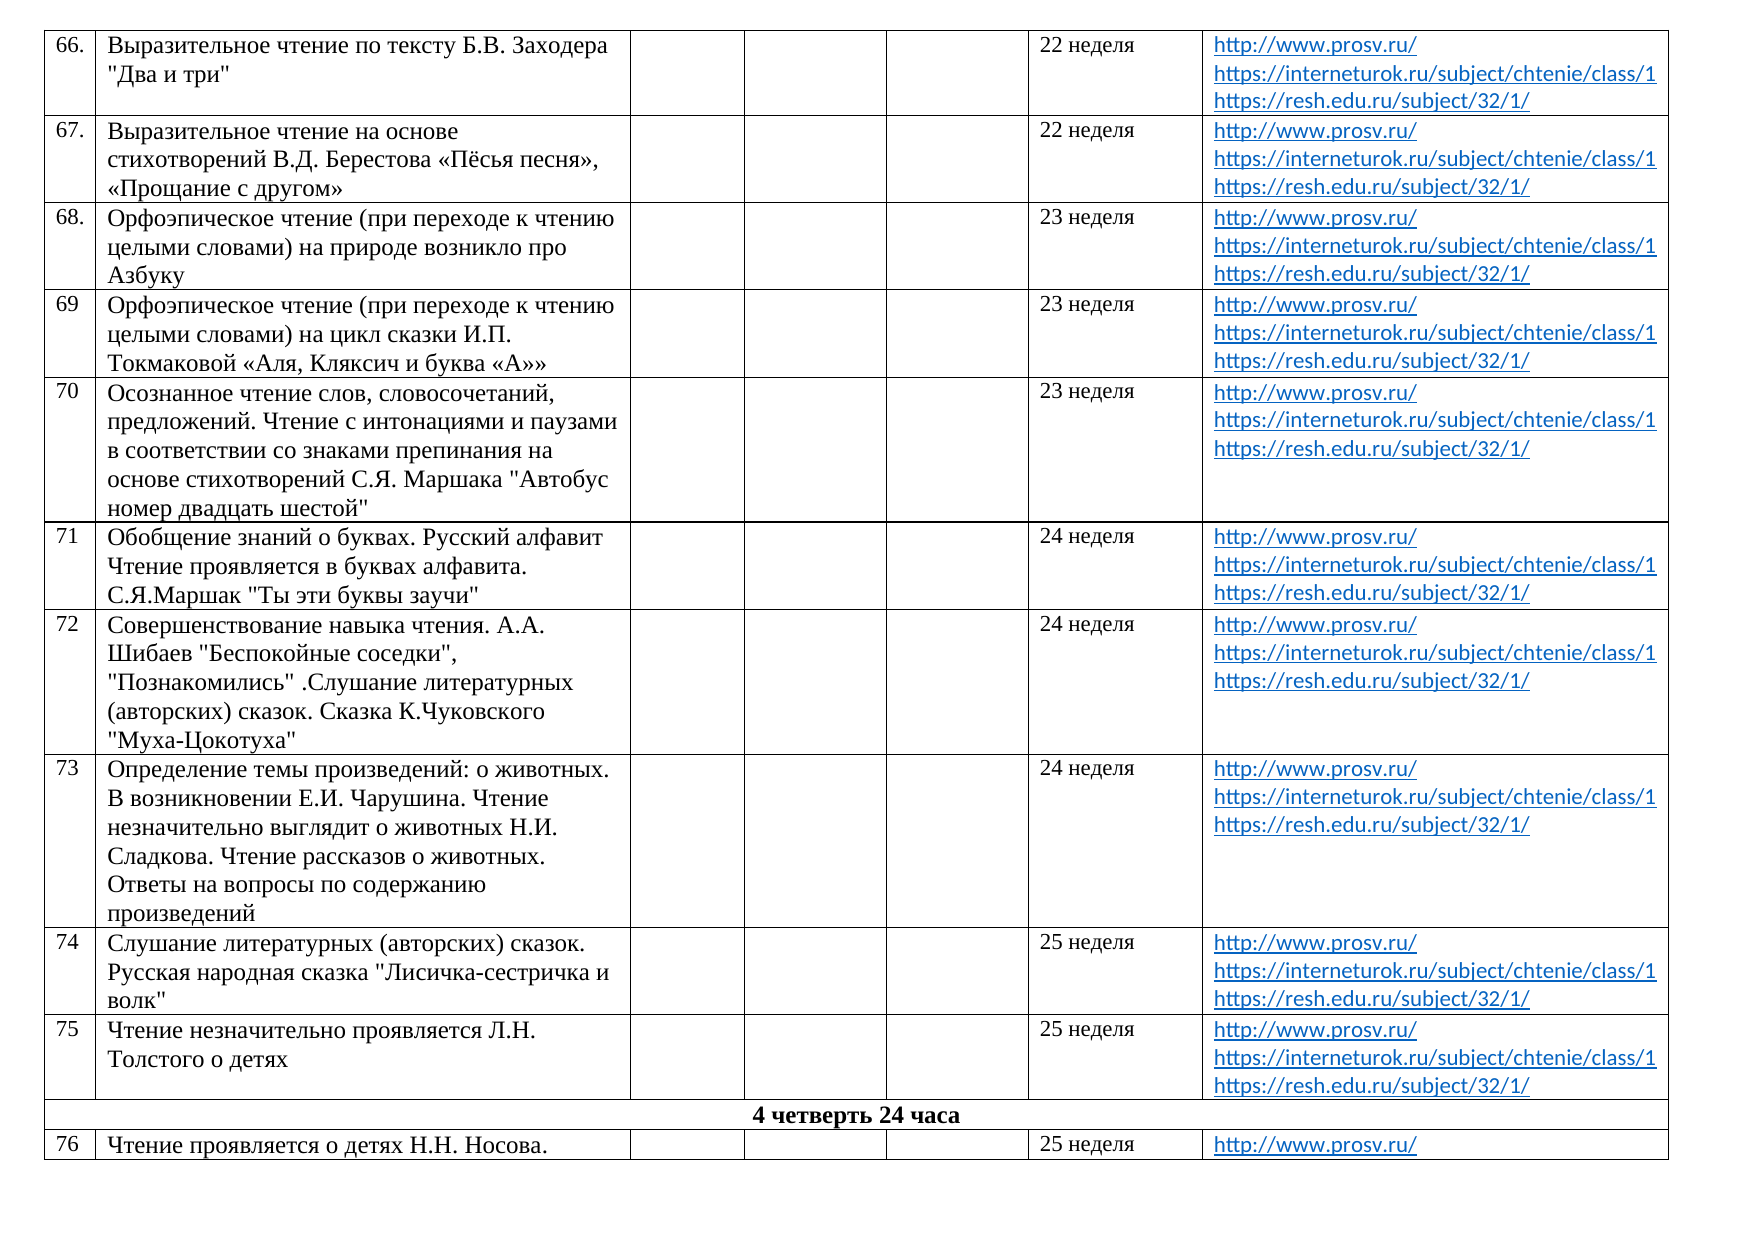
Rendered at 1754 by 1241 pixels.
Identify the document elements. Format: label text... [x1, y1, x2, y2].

table_cell 22 неделя [1029, 116, 1202, 202]
table_cell http://www.prosv.ru/ https://interneturok.ru/subject/chtenie/class/1 https://resh.edu.ru/subject/32/1/ [1203, 116, 1668, 202]
table_cell [631, 378, 744, 521]
table_cell [887, 290, 1028, 377]
table_cell 24 неделя [1029, 610, 1202, 753]
table_cell 69 [45, 290, 95, 377]
table_cell Определение темы произведений: о животных. В возникновении Е.И. Чарушина. Чтение незначительно выглядит о животных Н.И. Сладкова. Чтение рассказов о животных. Ответы на вопросы по содержанию произведений [96, 755, 630, 927]
table_cell 4 четверть 24 часа [45, 1100, 1668, 1129]
table_cell 75 [45, 1015, 95, 1099]
table_cell 25 неделя [1029, 1130, 1202, 1159]
table_cell [745, 928, 886, 1014]
table_cell [631, 523, 744, 609]
table_cell 68. [45, 203, 95, 289]
table_cell [745, 378, 886, 521]
table_cell [887, 203, 1028, 289]
table_cell [745, 31, 886, 115]
table_cell Выразительное чтение по тексту Б.В. Заходера "Два и три" [96, 31, 630, 115]
table_cell [745, 755, 886, 927]
table_cell [745, 1015, 886, 1099]
table_cell [745, 290, 886, 377]
table_cell [887, 378, 1028, 521]
table_cell Слушание литературных (авторских) сказок. Русская народная сказка "Лисичка-сестричка и волк" [96, 928, 630, 1014]
table_cell 76 [45, 1130, 95, 1159]
table_cell [631, 203, 744, 289]
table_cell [96, 1130, 630, 1159]
table_cell [887, 116, 1028, 202]
table_cell [631, 610, 744, 753]
table_cell [887, 523, 1028, 609]
table_cell [887, 610, 1028, 753]
table_cell 73 [45, 755, 95, 927]
table_cell [631, 928, 744, 1014]
table_cell Орфоэпическое чтение (при переходе к чтению целыми словами) на цикл сказки И.П. Токмаковой «Аля, Кляксич и буква «А»» [96, 290, 630, 377]
table_cell Чтение незначительно проявляется Л.Н. Толстого о детях [96, 1015, 630, 1099]
table_cell http://www.prosv.ru/ https://interneturok.ru/subject/chtenie/class/1 https://resh.edu.ru/subject/32/1/ [1203, 290, 1668, 377]
table_cell [631, 116, 744, 202]
table_cell [887, 31, 1028, 115]
table_cell [631, 755, 744, 927]
table_cell 22 неделя [1029, 31, 1202, 115]
table_cell [745, 1130, 886, 1159]
table_cell [887, 755, 1028, 927]
table_cell http://www.prosv.ru/ https://interneturok.ru/subject/chtenie/class/1 https://resh.edu.ru/subject/32/1/ [1203, 378, 1668, 521]
table_cell [631, 31, 744, 115]
table_cell Осознанное чтение слов, словосочетаний, предложений. Чтение с интонациями и паузами в соответствии со знаками препинания на основе стихотворений С.Я. Маршака "Автобус номер двадцать шестой" [96, 378, 630, 521]
table_cell 24 неделя [1029, 755, 1202, 927]
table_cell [1203, 1130, 1668, 1159]
table_cell http://www.prosv.ru/ https://interneturok.ru/subject/chtenie/class/1 https://resh.edu.ru/subject/32/1/ [1203, 1015, 1668, 1099]
table_cell [745, 116, 886, 202]
table_cell http://www.prosv.ru/ https://interneturok.ru/subject/chtenie/class/1 https://resh.edu.ru/subject/32/1/ [1203, 203, 1668, 289]
table_cell [745, 610, 886, 753]
table_cell 67. [45, 116, 95, 202]
table_cell Выразительное чтение на основе стихотворений В.Д. Берестова «Пёсья песня», «Прощание с другом» [96, 116, 630, 202]
table_cell 23 неделя [1029, 290, 1202, 377]
table_cell [745, 203, 886, 289]
table_cell Обобщение знаний о буквах. Русский алфавит Чтение проявляется в буквах алфавита. С.Я.Маршак "Ты эти буквы заучи" [96, 523, 630, 609]
table_cell http://www.prosv.ru/ https://interneturok.ru/subject/chtenie/class/1 https://resh.edu.ru/subject/32/1/ [1203, 610, 1668, 753]
table_cell 72 [45, 610, 95, 753]
table_cell http://www.prosv.ru/ https://interneturok.ru/subject/chtenie/class/1 https://resh.edu.ru/subject/32/1/ [1203, 928, 1668, 1014]
table_cell [887, 928, 1028, 1014]
table_cell 66. [45, 31, 95, 115]
table_cell 25 неделя [1029, 928, 1202, 1014]
table_cell [631, 290, 744, 377]
table_cell [631, 1015, 744, 1099]
table_cell [887, 1130, 1028, 1159]
table_cell 74 [45, 928, 95, 1014]
table_cell 70 [45, 378, 95, 521]
table_cell 24 неделя [1029, 523, 1202, 609]
table_cell Совершенствование навыка чтения. А.А. Шибаев "Беспокойные соседки", "Познакомились" .Слушание литературных (авторских) сказок. Сказка К.Чуковского "Муха-Цокотуха" [96, 610, 630, 753]
table_cell http://www.prosv.ru/ https://interneturok.ru/subject/chtenie/class/1 https://resh.edu.ru/subject/32/1/ [1203, 523, 1668, 609]
table_cell 25 неделя [1029, 1015, 1202, 1099]
table_cell http://www.prosv.ru/ https://interneturok.ru/subject/chtenie/class/1 https://resh.edu.ru/subject/32/1/ [1203, 755, 1668, 927]
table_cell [1203, 31, 1668, 115]
table_cell Орфоэпическое чтение (при переходе к чтению целыми словами) на природе возникло про Азбуку [96, 203, 630, 289]
table_cell 23 неделя [1029, 203, 1202, 289]
table_cell [745, 523, 886, 609]
table_cell 23 неделя [1029, 378, 1202, 521]
table_cell [631, 1130, 744, 1159]
table_cell [887, 1015, 1028, 1099]
table_cell 71 [45, 523, 95, 609]
